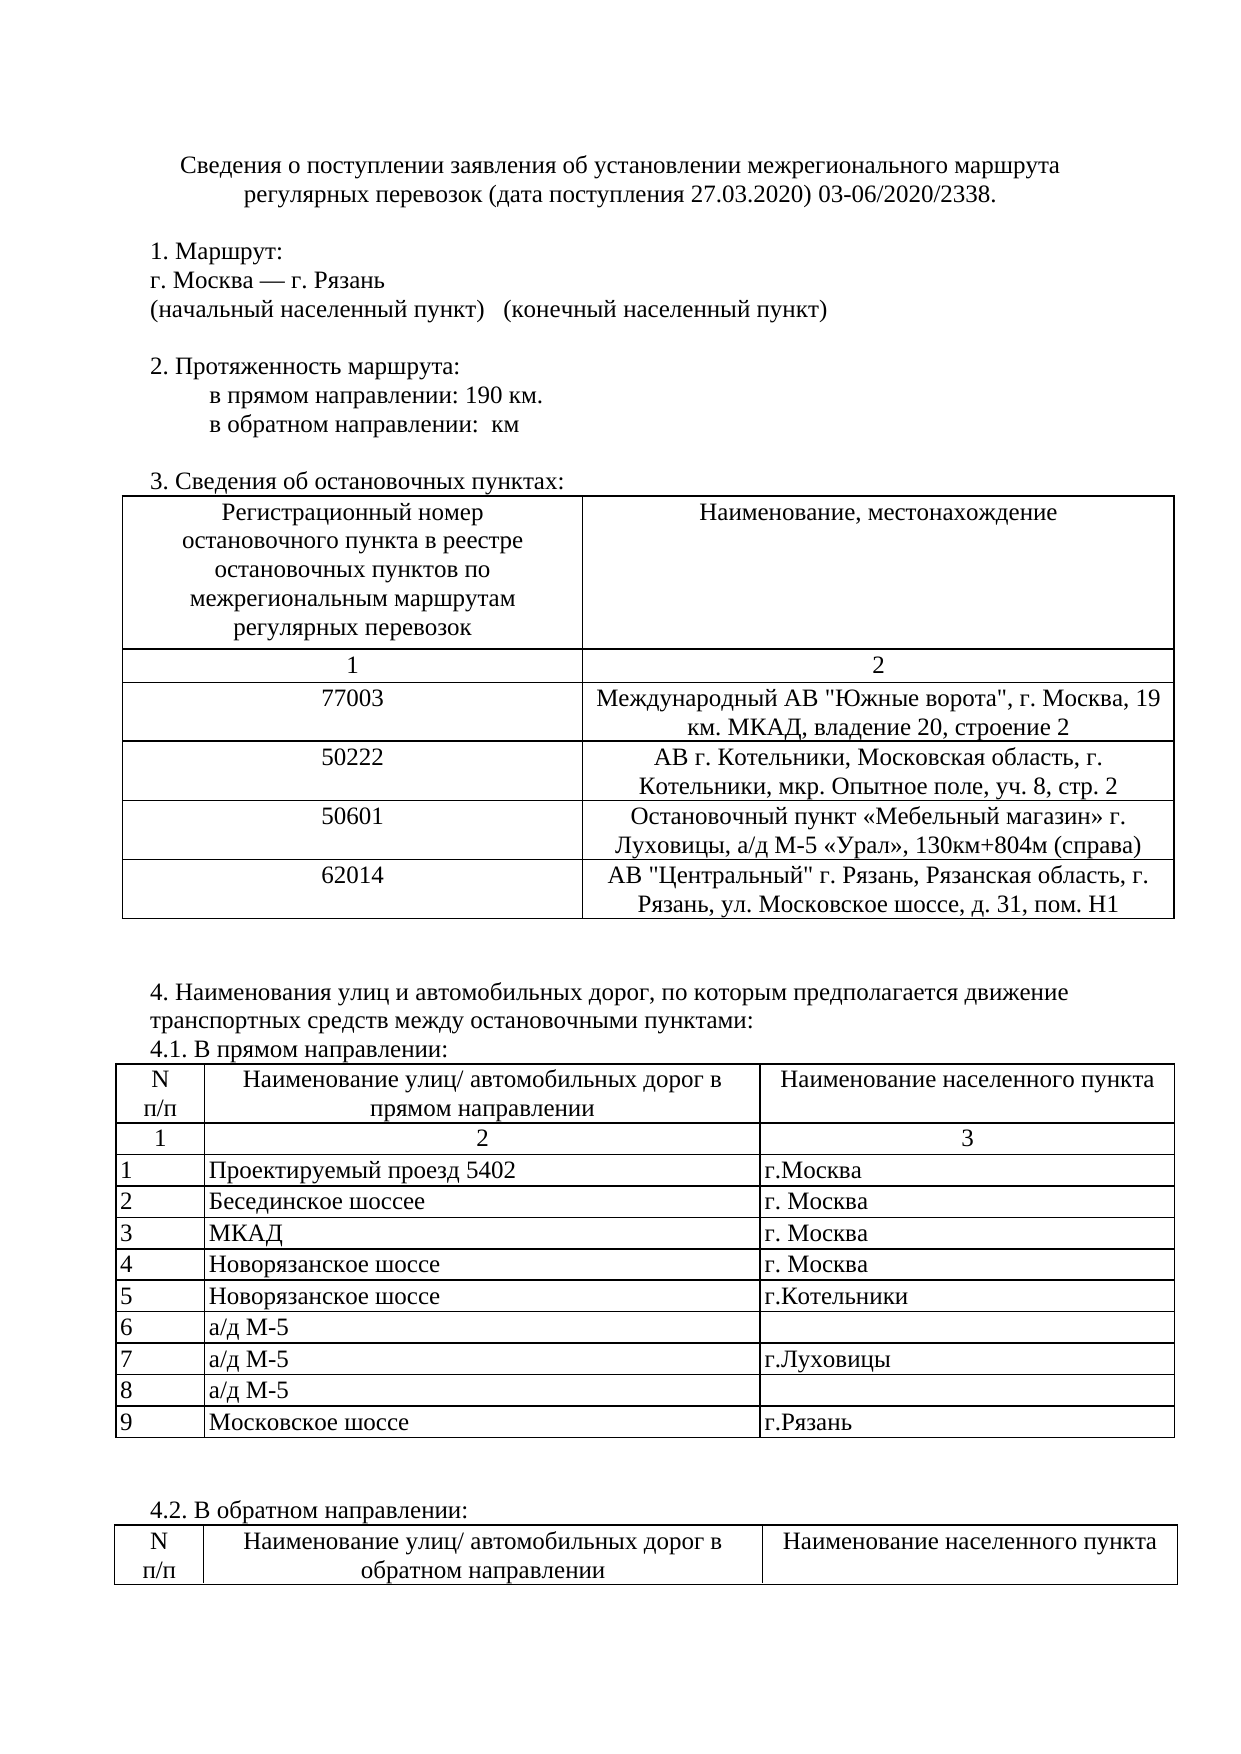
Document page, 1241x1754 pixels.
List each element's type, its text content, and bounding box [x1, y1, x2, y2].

table_cell Московское шоссе [205, 1407, 759, 1437]
table_cell 4 [117, 1250, 204, 1279]
table_cell г. Москва [761, 1250, 1174, 1279]
text г. Москва — г. Рязань [150, 265, 1090, 294]
table_cell 5 [117, 1281, 204, 1311]
text 1. Маршрут: [150, 236, 1090, 265]
table_cell 3 [761, 1124, 1174, 1153]
table_cell а/д М-5 [205, 1312, 759, 1342]
table_cell Новорязанское шоссе [205, 1250, 759, 1279]
table_cell АВ г. Котельники, Московская область, г. Котельники, мкр. Опытное поле, уч. 8, стр. 2 [583, 742, 1173, 799]
table_cell г.Котельники [761, 1281, 1174, 1311]
table_header N п/п [115, 1526, 203, 1583]
table_cell Международный АВ "Южные ворота", г. Москва, 19 км. МКАД, владение 20, строение 2 [583, 683, 1173, 740]
table_cell 50601 [123, 801, 582, 858]
text 4.1. В прямом направлении: [150, 1034, 1090, 1063]
table_cell Остановочный пункт «Мебельный магазин» г. Луховицы, а/д М-5 «Урал», 130км+804м (справа) [583, 801, 1173, 858]
table_cell 1 [117, 1155, 204, 1185]
table_cell 2 [117, 1187, 204, 1216]
table_cell МКАД [205, 1218, 759, 1248]
table_cell [761, 1312, 1174, 1342]
text в обратном направлении: км [150, 409, 1090, 437]
text 4. Наименования улиц и автомобильных дорог, по которым предполагается движение транспортных средств между остановочными пунктами: [150, 977, 1090, 1034]
table_cell 7 [117, 1344, 204, 1374]
text 4.2. В обратном направлении: [150, 1496, 1090, 1524]
table_cell 1 [123, 650, 582, 681]
table_cell Проектируемый проезд 5402 [205, 1155, 759, 1185]
table_header Наименование улиц/ автомобильных дорог в обратном направлении [204, 1526, 762, 1583]
text 2. Протяженность маршрута: [150, 351, 1090, 380]
table_cell 1 [117, 1124, 204, 1153]
table_cell 2 [205, 1124, 759, 1153]
table_cell Новорязанское шоссе [205, 1281, 759, 1311]
table_header Наименование, местонахождение [583, 497, 1173, 648]
table_cell 9 [117, 1407, 204, 1437]
table_cell 8 [117, 1375, 204, 1405]
table_cell г.Луховицы [761, 1344, 1174, 1374]
table_header Регистрационный номер остановочного пункта в реестре остановочных пунктов по межрегиональным маршрутам регулярных перевозок [123, 497, 582, 648]
table_cell Бесединское шоссее [205, 1187, 759, 1216]
table_cell [761, 1375, 1174, 1405]
table_cell а/д М-5 [205, 1375, 759, 1405]
text Сведения о поступлении заявления об установлении межрегионального маршрута регулярных перевозок (дата поступления 27.03.2020) 03-06/2020/2338. [150, 150, 1090, 207]
text 3. Сведения об остановочных пунктах: [150, 466, 1090, 495]
table_cell 50222 [123, 742, 582, 799]
table_header N п/п [117, 1065, 204, 1122]
table_cell а/д М-5 [205, 1344, 759, 1374]
table_header Наименование улиц/ автомобильных дорог в прямом направлении [205, 1065, 759, 1122]
table_header Наименование населенного пункта [761, 1065, 1174, 1122]
table_cell 62014 [123, 860, 582, 918]
table_cell г.Москва [761, 1155, 1174, 1185]
table_cell г.Рязань [761, 1407, 1174, 1437]
text (начальный населенный пункт) (конечный населенный пункт) [150, 294, 1090, 322]
table_cell 2 [583, 650, 1173, 681]
text в прямом направлении: 190 км. [150, 380, 1090, 409]
table_cell г. Москва [761, 1218, 1174, 1248]
table_cell АВ "Центральный" г. Рязань, Рязанская область, г. Рязань, ул. Московское шоссе, д. 31, пом. Н1 [583, 860, 1173, 918]
table_header Наименование населенного пункта [763, 1526, 1177, 1583]
table_cell 77003 [123, 683, 582, 740]
table_cell г. Москва [761, 1187, 1174, 1216]
table_cell 3 [117, 1218, 204, 1248]
table_cell 6 [117, 1312, 204, 1342]
